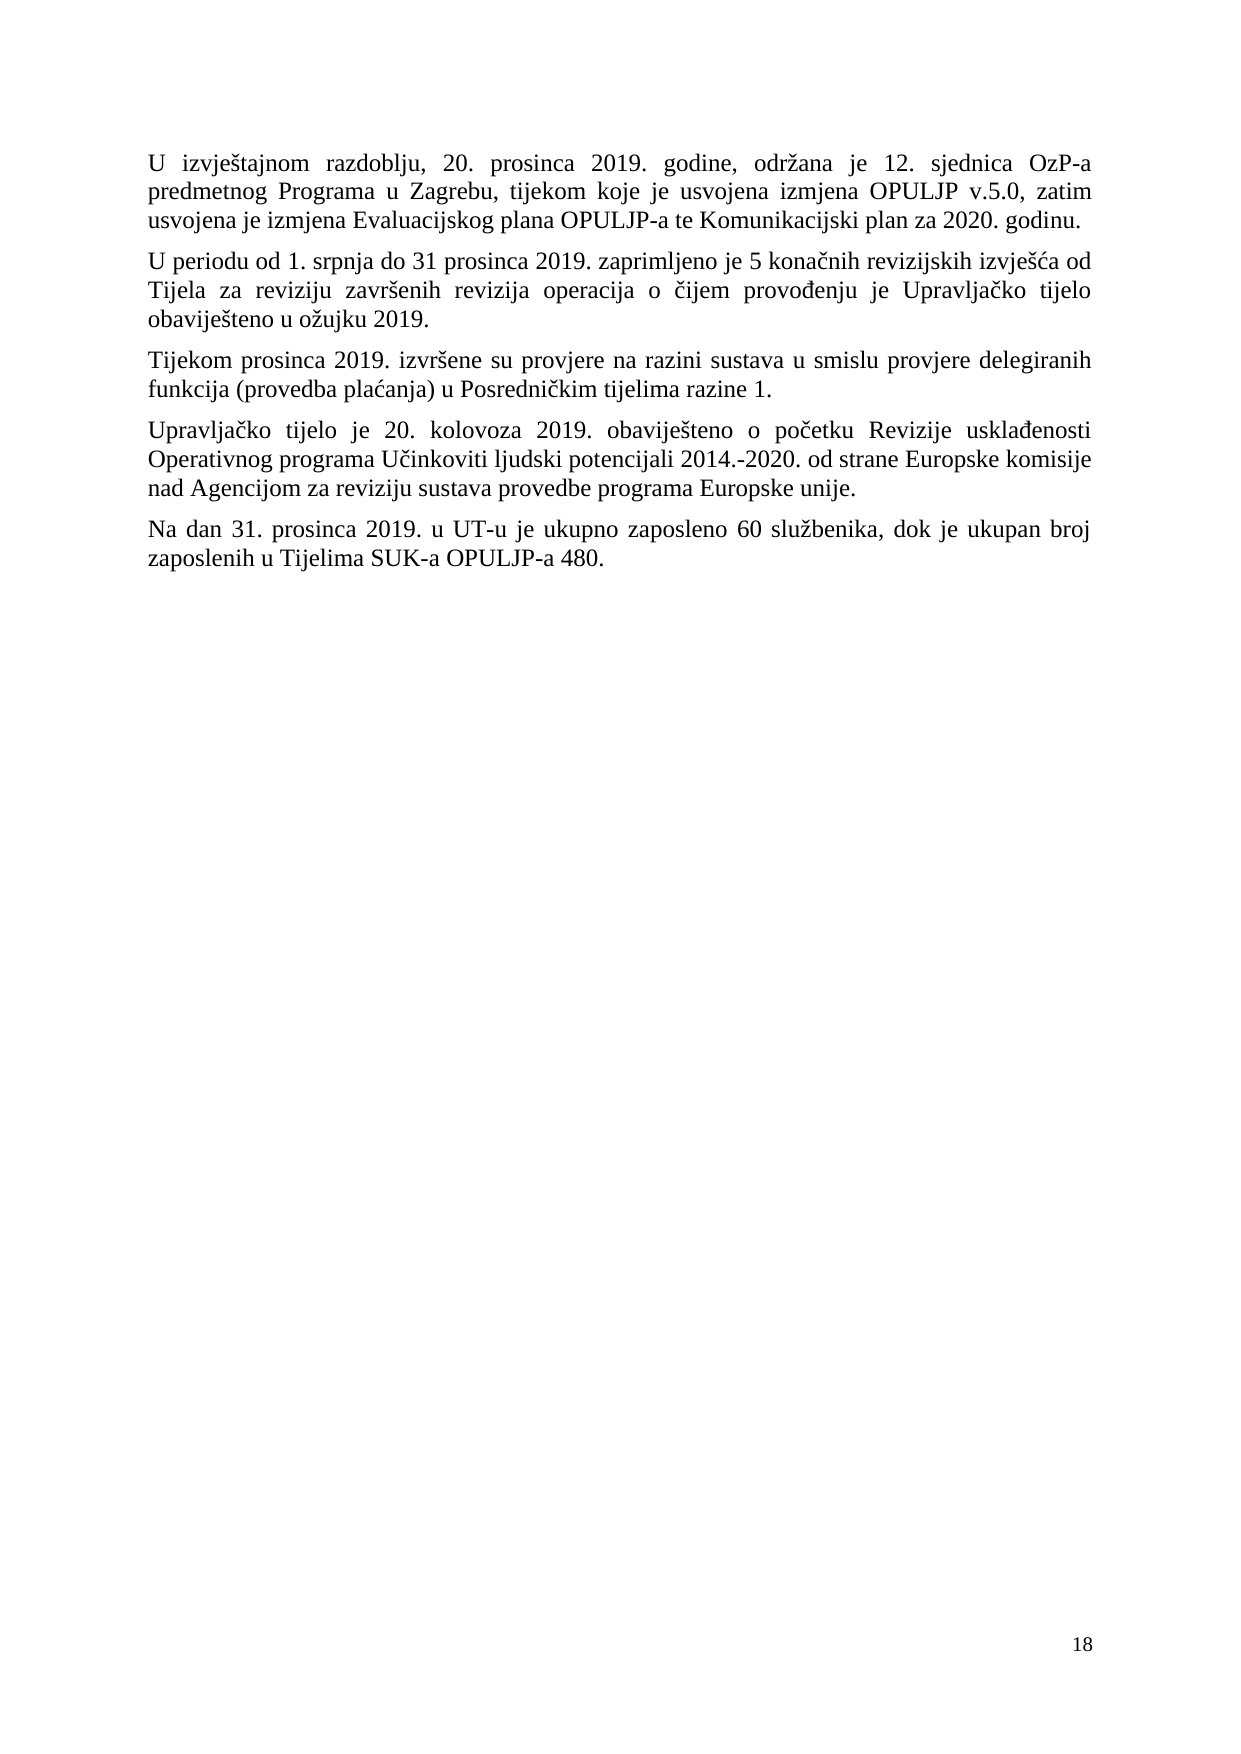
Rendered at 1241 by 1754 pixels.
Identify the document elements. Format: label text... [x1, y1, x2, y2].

text Na dan 31. prosinca 2019. u UT-u je ukupno zaposleno 60 službenika, dok je ukupan broj zaposlenih u Tijelima SUK-a OPULJP-a 480. [148, 514, 1093, 571]
text U izvještajnom razdoblju, 20. prosinca 2019. godine, održana je 12. sjednica OzP-a predmetnog Programa u Zagrebu, tijekom koje je usvojena izmjena OPULJP v.5.0, zatim usvojena je izmjena Evaluacijskog plana OPULJP-a te Komunikacijski plan za 2020. godinu. [148, 148, 1093, 234]
text U periodu od 1. srpnja do 31 prosinca 2019. zaprimljeno je 5 konačnih revizijskih izvješća od Tijela za reviziju završenih revizija operacija o čijem provođenju je Upravljačko tijelo obaviješteno u ožujku 2019. [148, 246, 1093, 333]
text Upravljačko tijelo je 20. kolovoza 2019. obaviješteno o početku Revizije usklađenosti Operativnog programa Učinkoviti ljudski potencijali 2014.-2020. od strane Europske komisije nad Agencijom za reviziju sustava provedbe programa Europske unije. [148, 415, 1093, 501]
text Tijekom prosinca 2019. izvršene su provjere na razini sustava u smislu provjere delegiranih funkcija (provedba plaćanja) u Posredničkim tijelima razine 1. [148, 345, 1093, 403]
